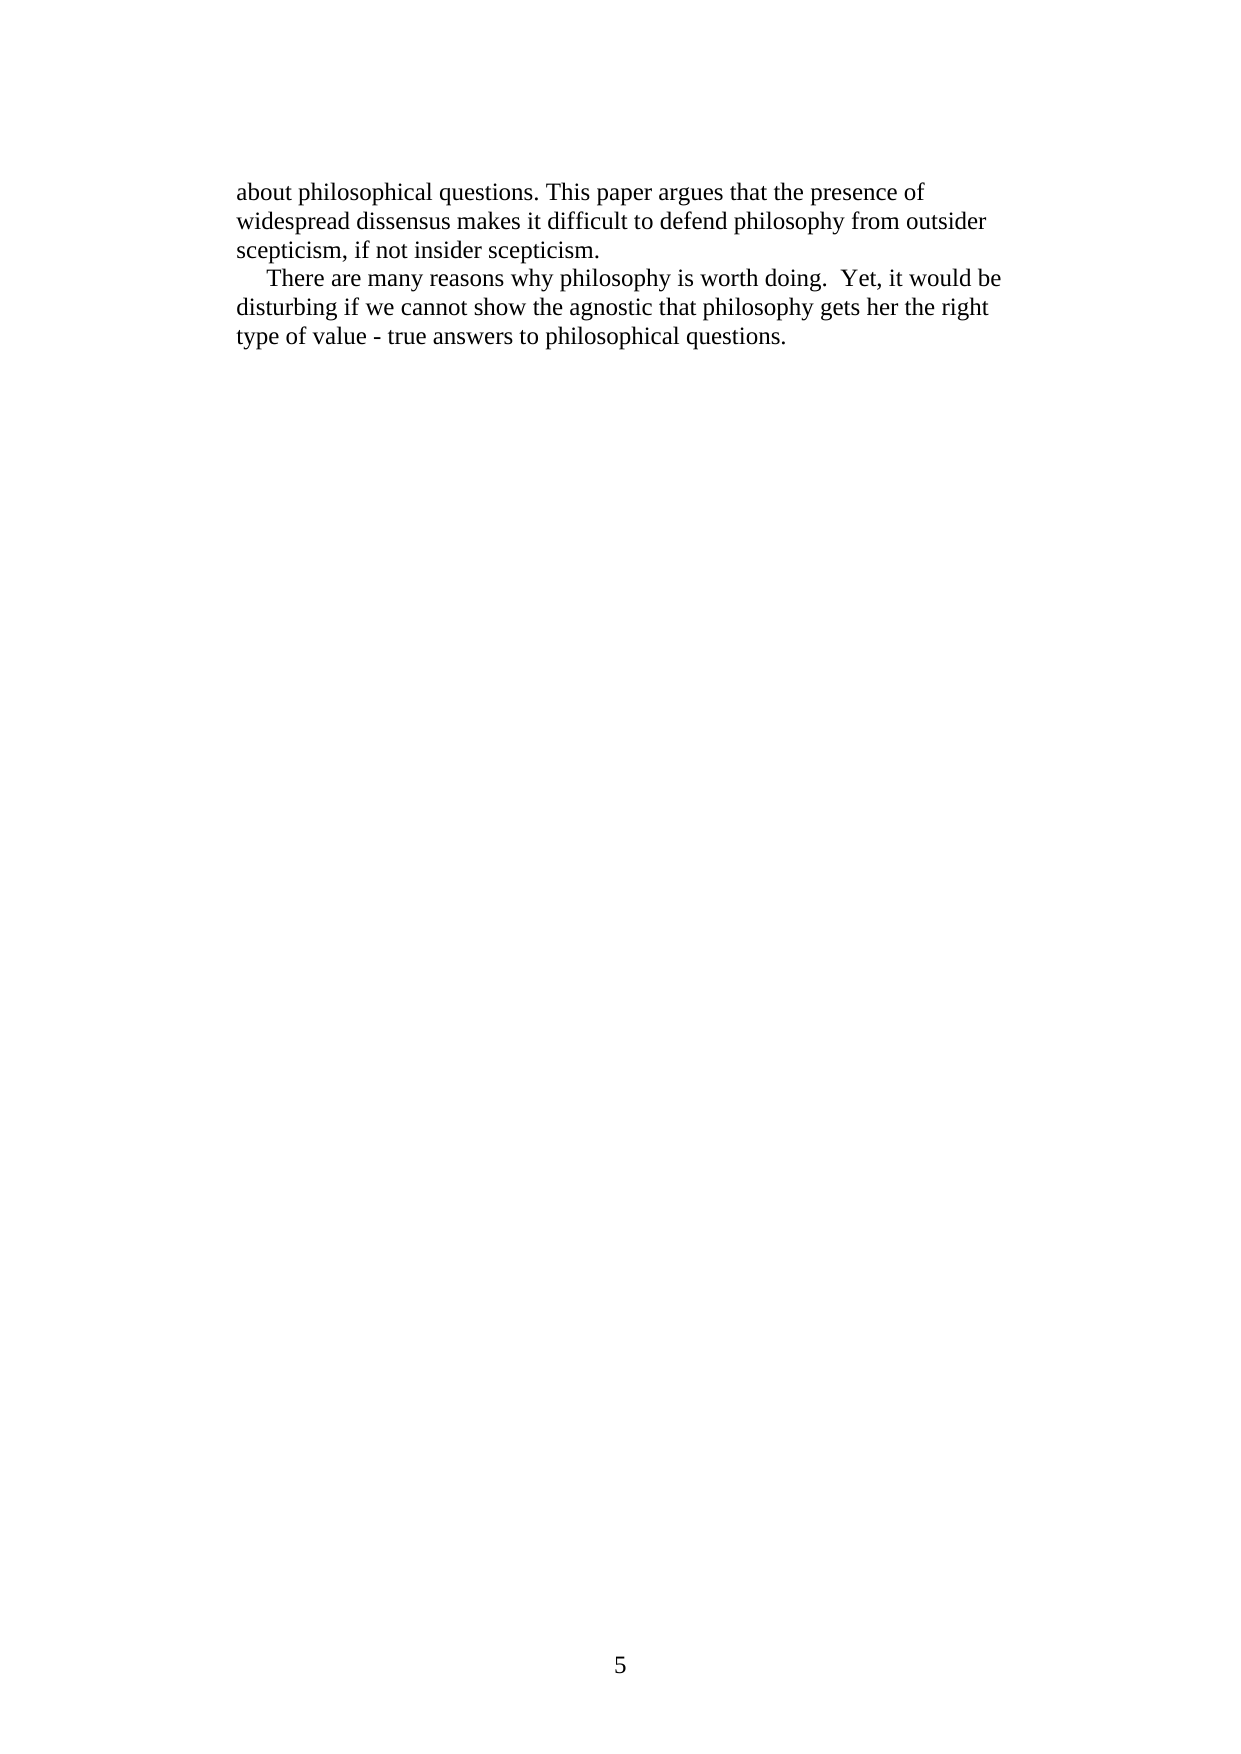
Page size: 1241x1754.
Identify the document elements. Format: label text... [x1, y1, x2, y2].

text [236, 177, 1004, 263]
text There are many reasons why philosophy is worth doing. Yet, it would be disturbing if we cannot show the agnostic that philosophy gets her the right type of value - true answers to philosophical questions. [236, 263, 1004, 350]
